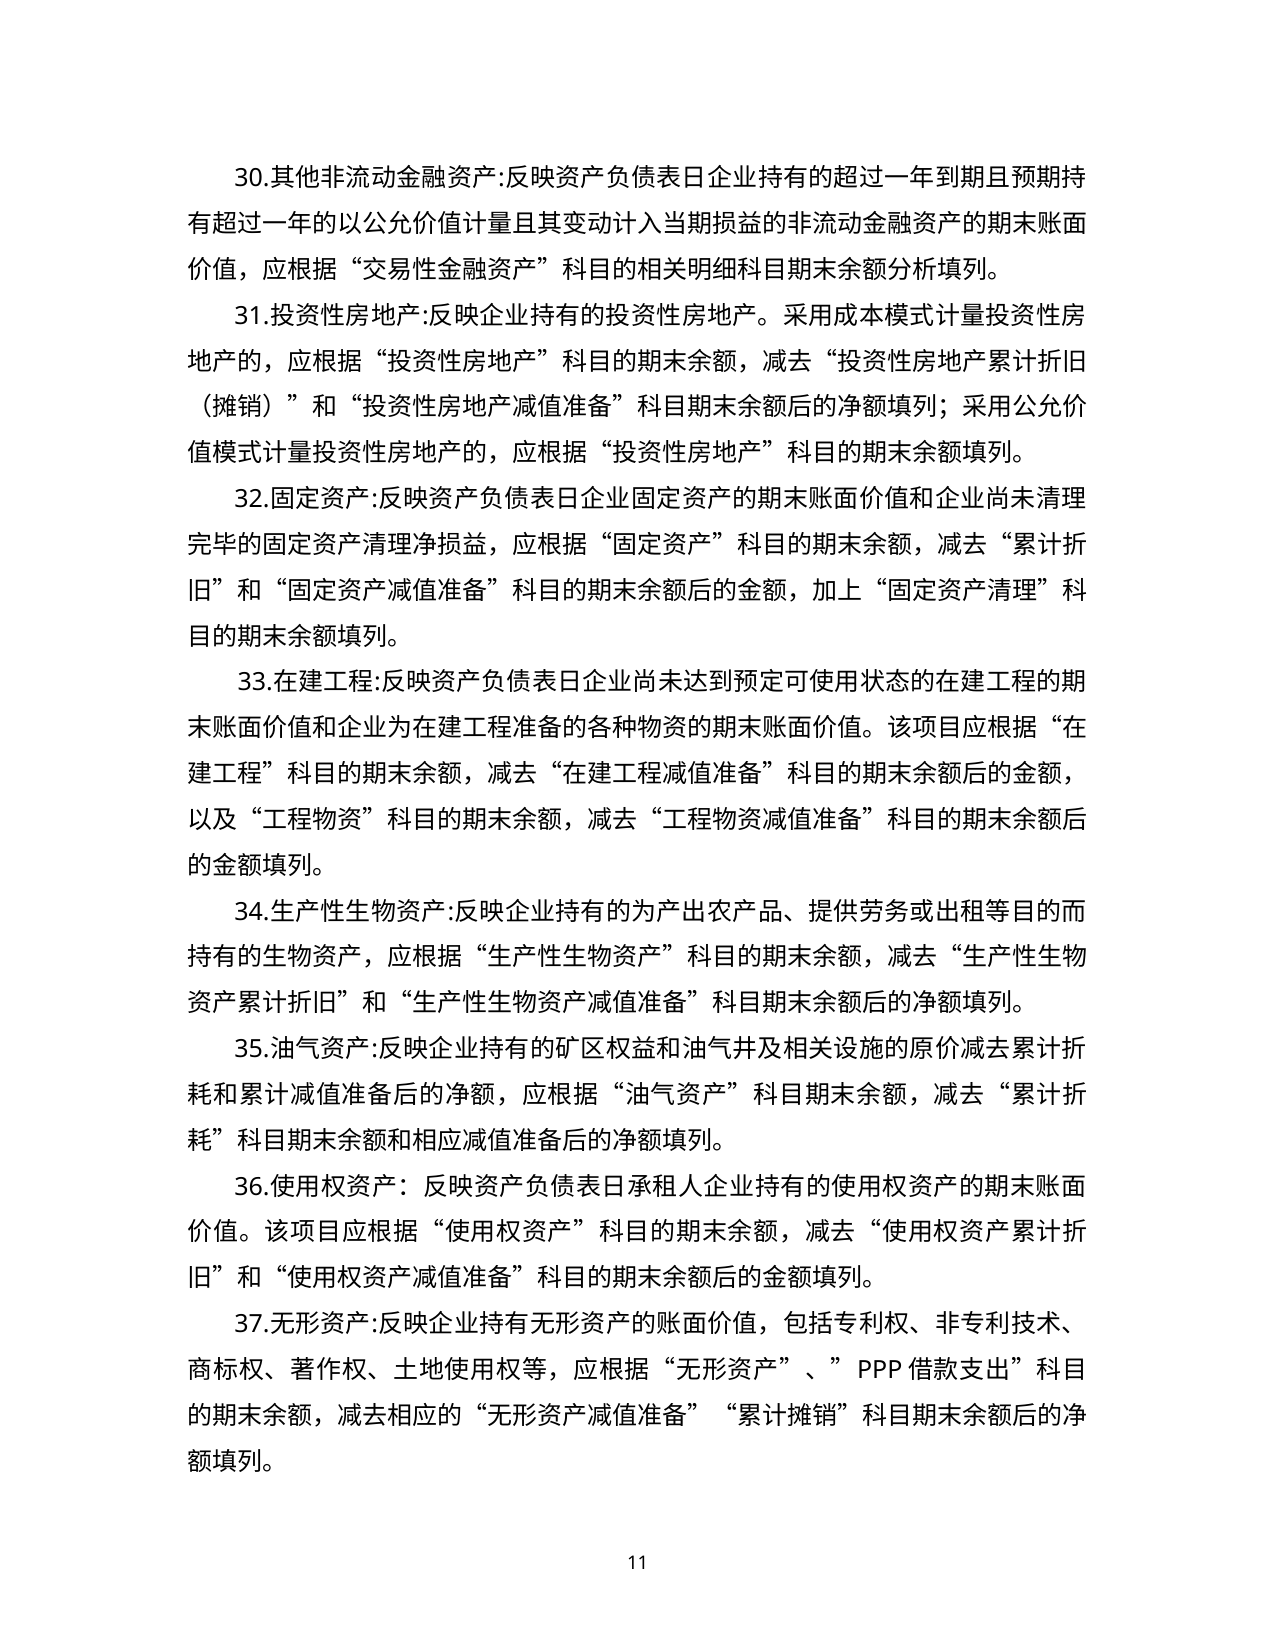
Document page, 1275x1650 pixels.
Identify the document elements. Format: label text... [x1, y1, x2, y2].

text 33.在建工程:反映资产负债表日企业尚未达到预定可使用状态的在建工程的期末账面价值和企业为在建工程准备的各种物资的期末账面价值。该项目应根据“在建工程”科目的期末余额，减去“在建工程减值准备”科目的期末余额后的金额，以及“工程物资”科目的期末余额，减去“工程物资减值准备”科目的期末余额后的金额填列。 [187, 654, 1087, 883]
text 36.使用权资产：反映资产负债表日承租人企业持有的使用权资产的期末账面价值。该项目应根据“使用权资产”科目的期末余额，减去“使用权资产累计折旧”和“使用权资产减值准备”科目的期末余额后的金额填列。 [187, 1158, 1087, 1296]
text 34.生产性生物资产:反映企业持有的为产出农产品、提供劳务或出租等目的而持有的生物资产，应根据“生产性生物资产”科目的期末余额，减去“生产性生物资产累计折旧”和“生产性生物资产减值准备”科目期末余额后的净额填列。 [187, 883, 1087, 1021]
text 32.固定资产:反映资产负债表日企业固定资产的期末账面价值和企业尚未清理完毕的固定资产清理净损益，应根据“固定资产”科目的期末余额，减去“累计折旧”和“固定资产减值准备”科目的期末余额后的金额，加上“固定资产清理”科目的期末余额填列。 [187, 471, 1087, 654]
text 35.油气资产:反映企业持有的矿区权益和油气井及相关设施的原价减去累计折耗和累计减值准备后的净额，应根据“油气资产”科目期末余额，减去“累计折耗”科目期末余额和相应减值准备后的净额填列。 [187, 1021, 1087, 1158]
text 31.投资性房地产:反映企业持有的投资性房地产。采用成本模式计量投资性房地产的，应根据“投资性房地产”科目的期末余额，减去“投资性房地产累计折旧（摊销）”和“投资性房地产减值准备”科目期末余额后的净额填列；采用公允价值模式计量投资性房地产的，应根据“投资性房地产”科目的期末余额填列。 [187, 287, 1087, 471]
text 37.无形资产:反映企业持有无形资产的账面价值，包括专利权、非专利技术、商标权、著作权、土地使用权等，应根据“无形资产”、”PPP借款支出”科目的期末余额，减去相应的“无形资产减值准备”“累计摊销”科目期末余额后的净额填列。 [187, 1296, 1087, 1479]
text 30.其他非流动金融资产:反映资产负债表日企业持有的超过一年到期且预期持有超过一年的以公允价值计量且其变动计入当期损益的非流动金融资产的期末账面价值，应根据“交易性金融资产”科目的相关明细科目期末余额分析填列。 [187, 150, 1087, 287]
